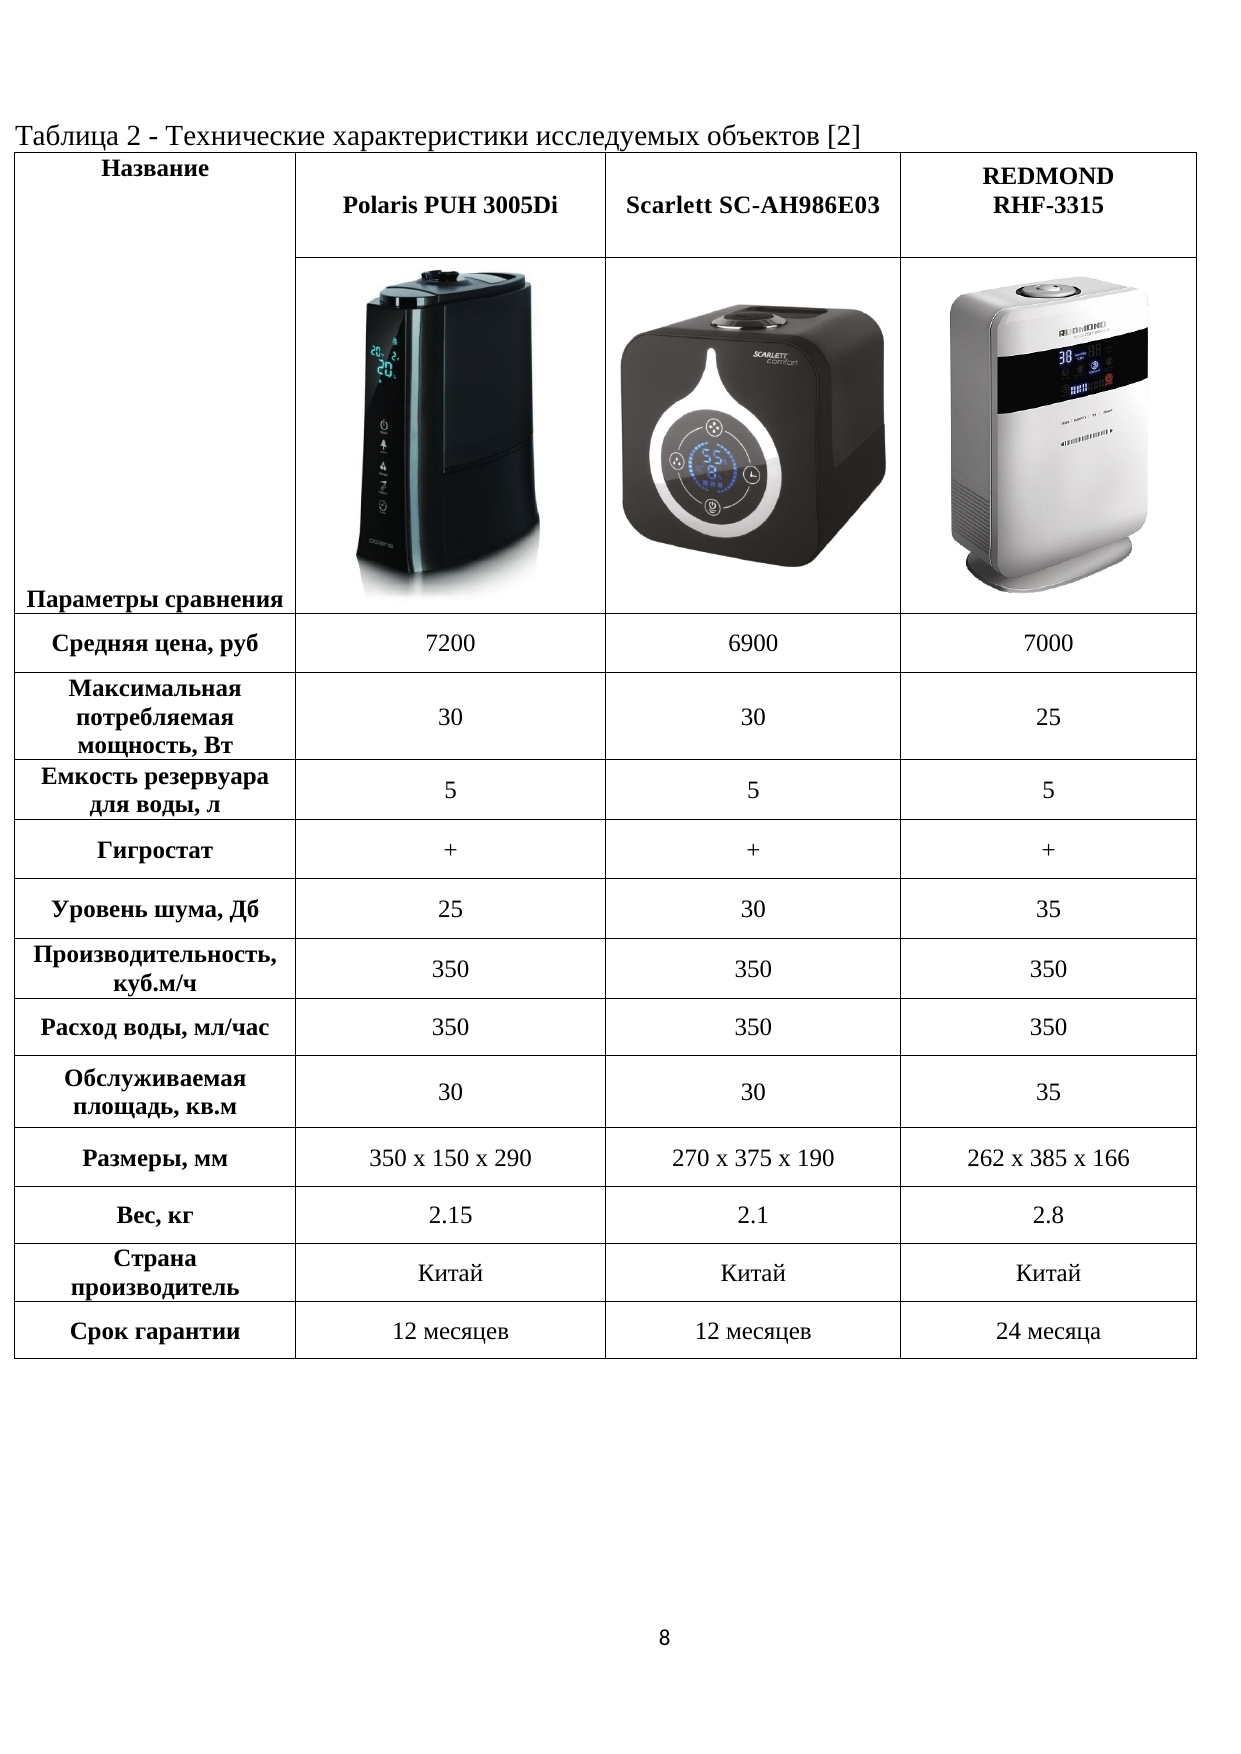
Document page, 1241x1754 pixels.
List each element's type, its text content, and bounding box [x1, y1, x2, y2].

table_cell 6900 [606, 614, 900, 672]
table_cell 270 x 375 x 190 [606, 1128, 900, 1186]
table_cell 12 месяцев [606, 1302, 900, 1358]
table_cell Вес, кг [15, 1187, 295, 1242]
table_cell 5 [296, 760, 605, 819]
table_cell Китай [901, 1244, 1196, 1301]
table_cell [296, 258, 605, 613]
table_cell 350 [901, 939, 1196, 997]
table_cell Китай [296, 1244, 605, 1301]
table_cell 5 [901, 760, 1196, 819]
table_cell 35 [901, 879, 1196, 938]
picture [941, 268, 1156, 602]
table_cell 25 [901, 673, 1196, 759]
table_cell Страна производитель [15, 1244, 113, 1301]
table_cell 350 [606, 999, 900, 1055]
table_header Название Параметры сравнения [15, 153, 295, 613]
table_cell 350 [606, 939, 900, 997]
table_cell 2.15 [296, 1187, 605, 1242]
table_header Scarlett SC-AH986E03 [606, 153, 900, 257]
table_cell Уровень шума, Дб [15, 879, 295, 938]
table_cell 30 [606, 673, 900, 759]
table_cell 2.1 [606, 1187, 900, 1242]
text Таблица 2 - Технические характеристики исследуемых объектов [2] [15, 118, 1152, 152]
table_cell 262 x 385 x 166 [901, 1128, 1196, 1186]
table_cell 350 [296, 999, 605, 1055]
table_header Polaris PUH 3005Di [296, 153, 605, 257]
picture [351, 262, 549, 608]
table_cell [901, 258, 1196, 613]
table_cell [606, 258, 900, 613]
table_cell 350 [901, 999, 1196, 1055]
table_cell 30 [296, 673, 605, 759]
table_cell 350 [296, 939, 605, 997]
table_cell 7200 [296, 614, 605, 672]
table_cell 5 [606, 760, 900, 819]
table_cell 2.8 [901, 1187, 1196, 1242]
table_cell Гигростат [15, 820, 295, 878]
table_cell 350 x 150 x 290 [296, 1128, 605, 1186]
table_cell Обслуживаемая площадь, кв.м [15, 1056, 295, 1127]
picture [616, 300, 890, 571]
table_cell Максимальная потребляемая мощность, Вт [15, 673, 295, 759]
table_cell 30 [606, 1056, 900, 1127]
table_cell 7000 [901, 614, 1196, 672]
table_cell Срок гарантии [15, 1302, 295, 1358]
table_cell + [901, 820, 1196, 878]
table_cell Страна производитель [197, 1244, 295, 1301]
table_cell 24 месяца [901, 1302, 1196, 1358]
table_cell Средняя цена, руб [15, 614, 295, 672]
table_cell 30 [296, 1056, 605, 1127]
table_cell 25 [296, 879, 605, 938]
table_cell Размеры, мм [15, 1128, 295, 1186]
table_header REDMOND RHF-3315 [901, 153, 1196, 257]
table_cell Расход воды, мл/час [15, 999, 295, 1055]
table_cell Производительность, куб.м/ч [15, 939, 295, 997]
table_cell + [296, 820, 605, 878]
table_cell Китай [606, 1244, 900, 1301]
table_cell 35 [901, 1056, 1196, 1127]
table_cell 12 месяцев [296, 1302, 605, 1358]
table_cell Емкость резервуара для воды, л [15, 760, 295, 819]
table_cell 30 [606, 879, 900, 938]
table_cell + [606, 820, 900, 878]
